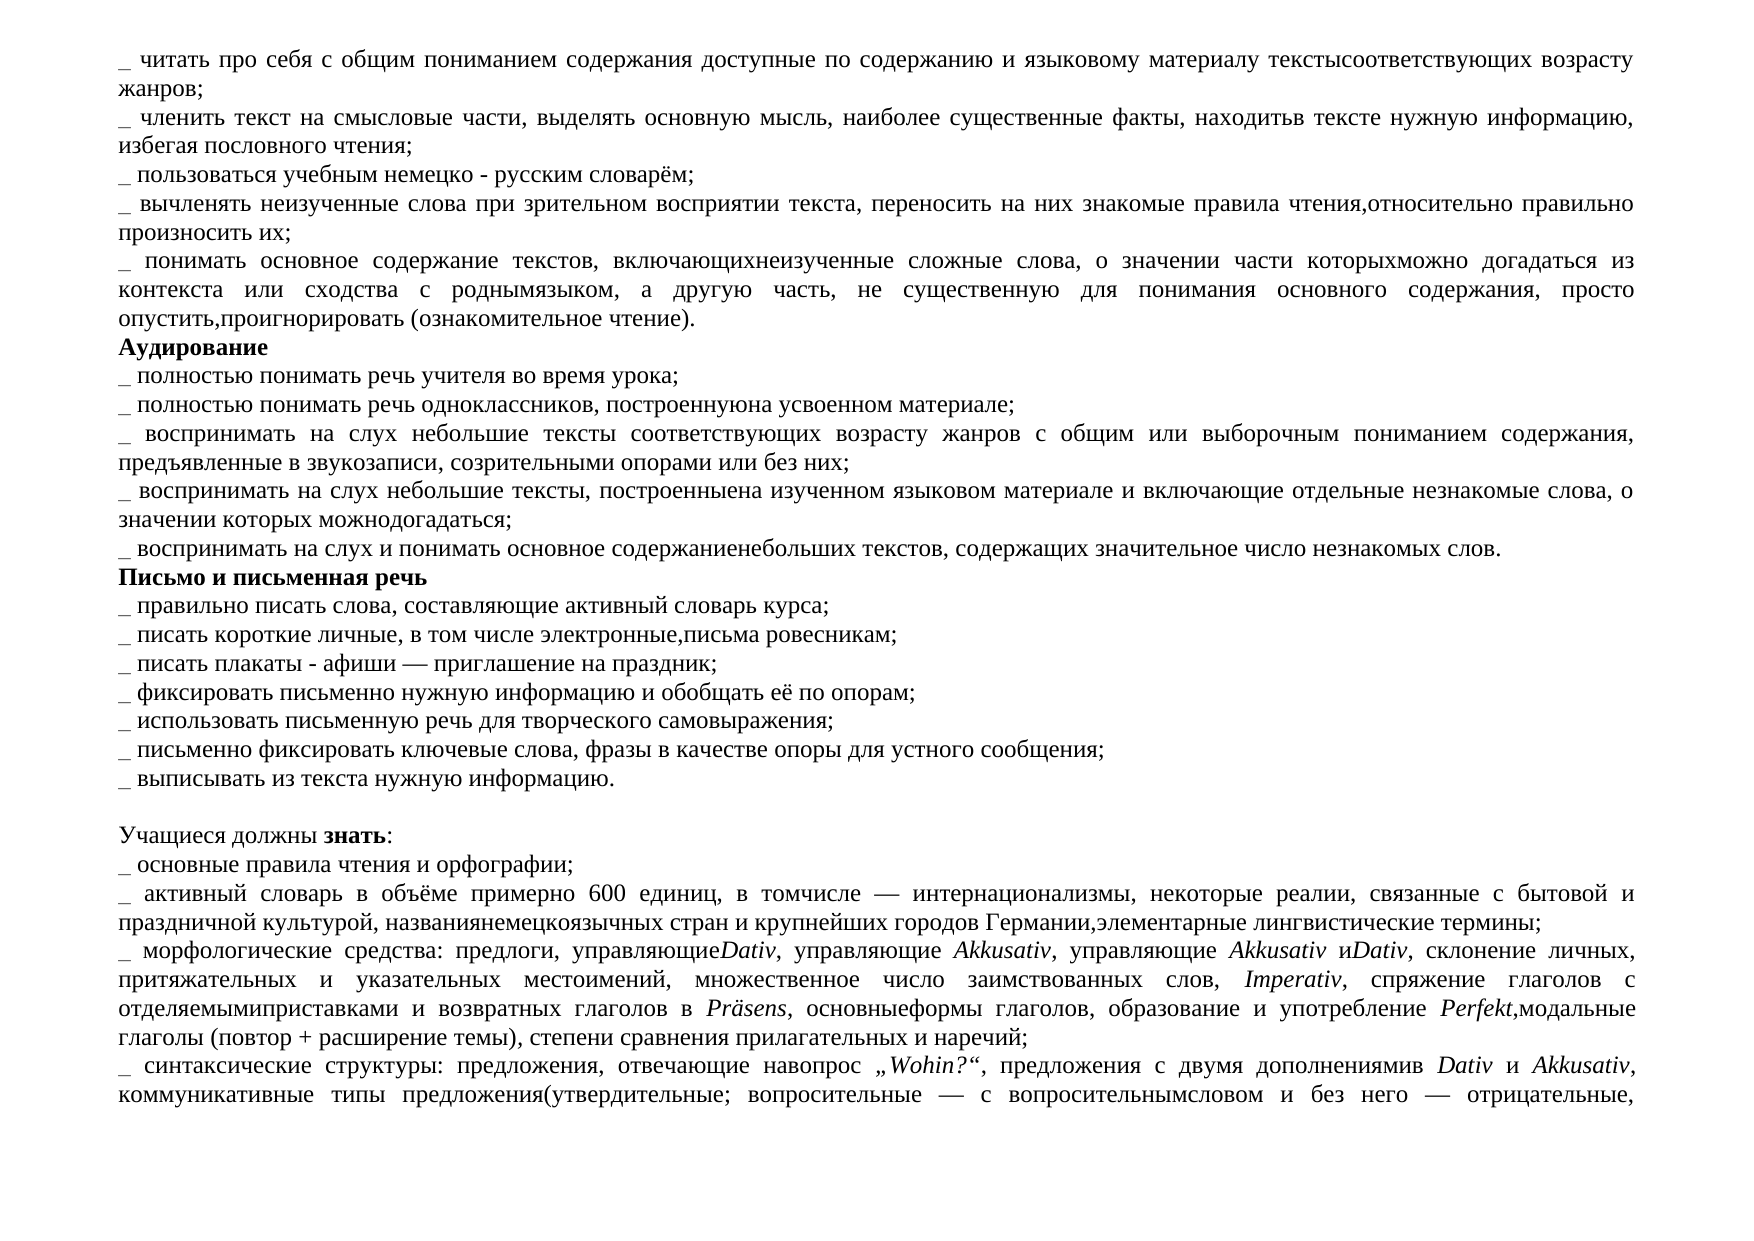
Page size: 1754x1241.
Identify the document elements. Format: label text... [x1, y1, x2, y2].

text _ воспринимать на слух небольшие тексты, построенныена изученном языковом материале и включающие отдельные незнакомые слова, о значении которых можнодогадаться; [118, 476, 1636, 533]
text _ фиксировать письменно нужную информацию и обобщать её по опорам; [118, 677, 1636, 706]
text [118, 1051, 1636, 1108]
text _ морфологические средства: предлоги, управляющиеDativ, управляющие Аkkusativ, управляющие Akkusativ иDativ, склонение личных, притяжательных и указательных местоимений, множественное число заимствованных слов, Imperativ, спряжение глаголов с отделяемымиприставками и возвратных глаголов в Präsens, основныеформы глаголов, образование и употребление Perfekt,модальные глаголы (повтор + расширение темы), степени сравнения прилагательных и наречий; [118, 936, 1636, 1051]
text _ писать короткие личные, в том числе электронные,письма ровесникам; [118, 619, 1636, 648]
text _ основные правила чтения и орфографии; [118, 849, 1636, 878]
text _ использовать письменную речь для творческого самовыражения; [118, 706, 1636, 734]
text _ воспринимать на слух и понимать основное содержаниенебольших текстов, содержащих значительное число незнакомых слов. [118, 533, 1636, 562]
text _ правильно писать слова, составляющие активный словарь курса; [118, 591, 1636, 619]
text _ письменно фиксировать ключевые слова, фразы в качестве опоры для устного сообщения; [118, 734, 1636, 763]
text _ выписывать из текста нужную информацию. [118, 763, 1636, 792]
text _ писать плакаты - афиши — приглашение на праздник; [118, 648, 1636, 677]
text Аудирование [118, 332, 1636, 361]
text _ членить текст на смысловые части, выделять основную мысль, наиболее существенные факты, находитьв тексте нужную информацию, избегая пословного чтения; [118, 102, 1636, 159]
text _ полностью понимать речь одноклассников, построеннуюна усвоенном материале; [118, 389, 1636, 418]
text _ читать про себя с общим пониманием содержания доступные по содержанию и языковому материалу текстысоответствующих возрасту жанров; [118, 44, 1636, 102]
text _ воспринимать на слух небольшие тексты соответствующих возрасту жанров с общим или выборочным пониманием содержания, предъявленные в звукозаписи, созрительными опорами или без них; [118, 418, 1636, 476]
text _ понимать основное содержание текстов, включающихнеизученные сложные слова, о значении части которыхможно догадаться из контекста или сходства с роднымязыком, а другую часть, не существенную для понимания основного содержания, просто опустить,проигнорировать (ознакомительное чтение). [118, 246, 1636, 332]
text Учащиеся должны знать: [118, 821, 1636, 849]
text _ вычленять неизученные слова при зрительном восприятии текста, переносить на них знакомые правила чтения,относительно правильно произносить их; [118, 188, 1636, 246]
text _ полностью понимать речь учителя во время урока; [118, 361, 1636, 389]
text Письмо и письменная речь [118, 562, 1636, 591]
text _ активный словарь в объёме примерно 600 единиц, в томчисле — интернационализмы, некоторые реалии, связанные с бытовой и праздничной культурой, названиянемецкоязычных стран и крупнейших городов Германии,элементарные лингвистические термины; [118, 878, 1636, 936]
text _ пользоваться учебным немецко - русским словарём; [118, 159, 1636, 188]
